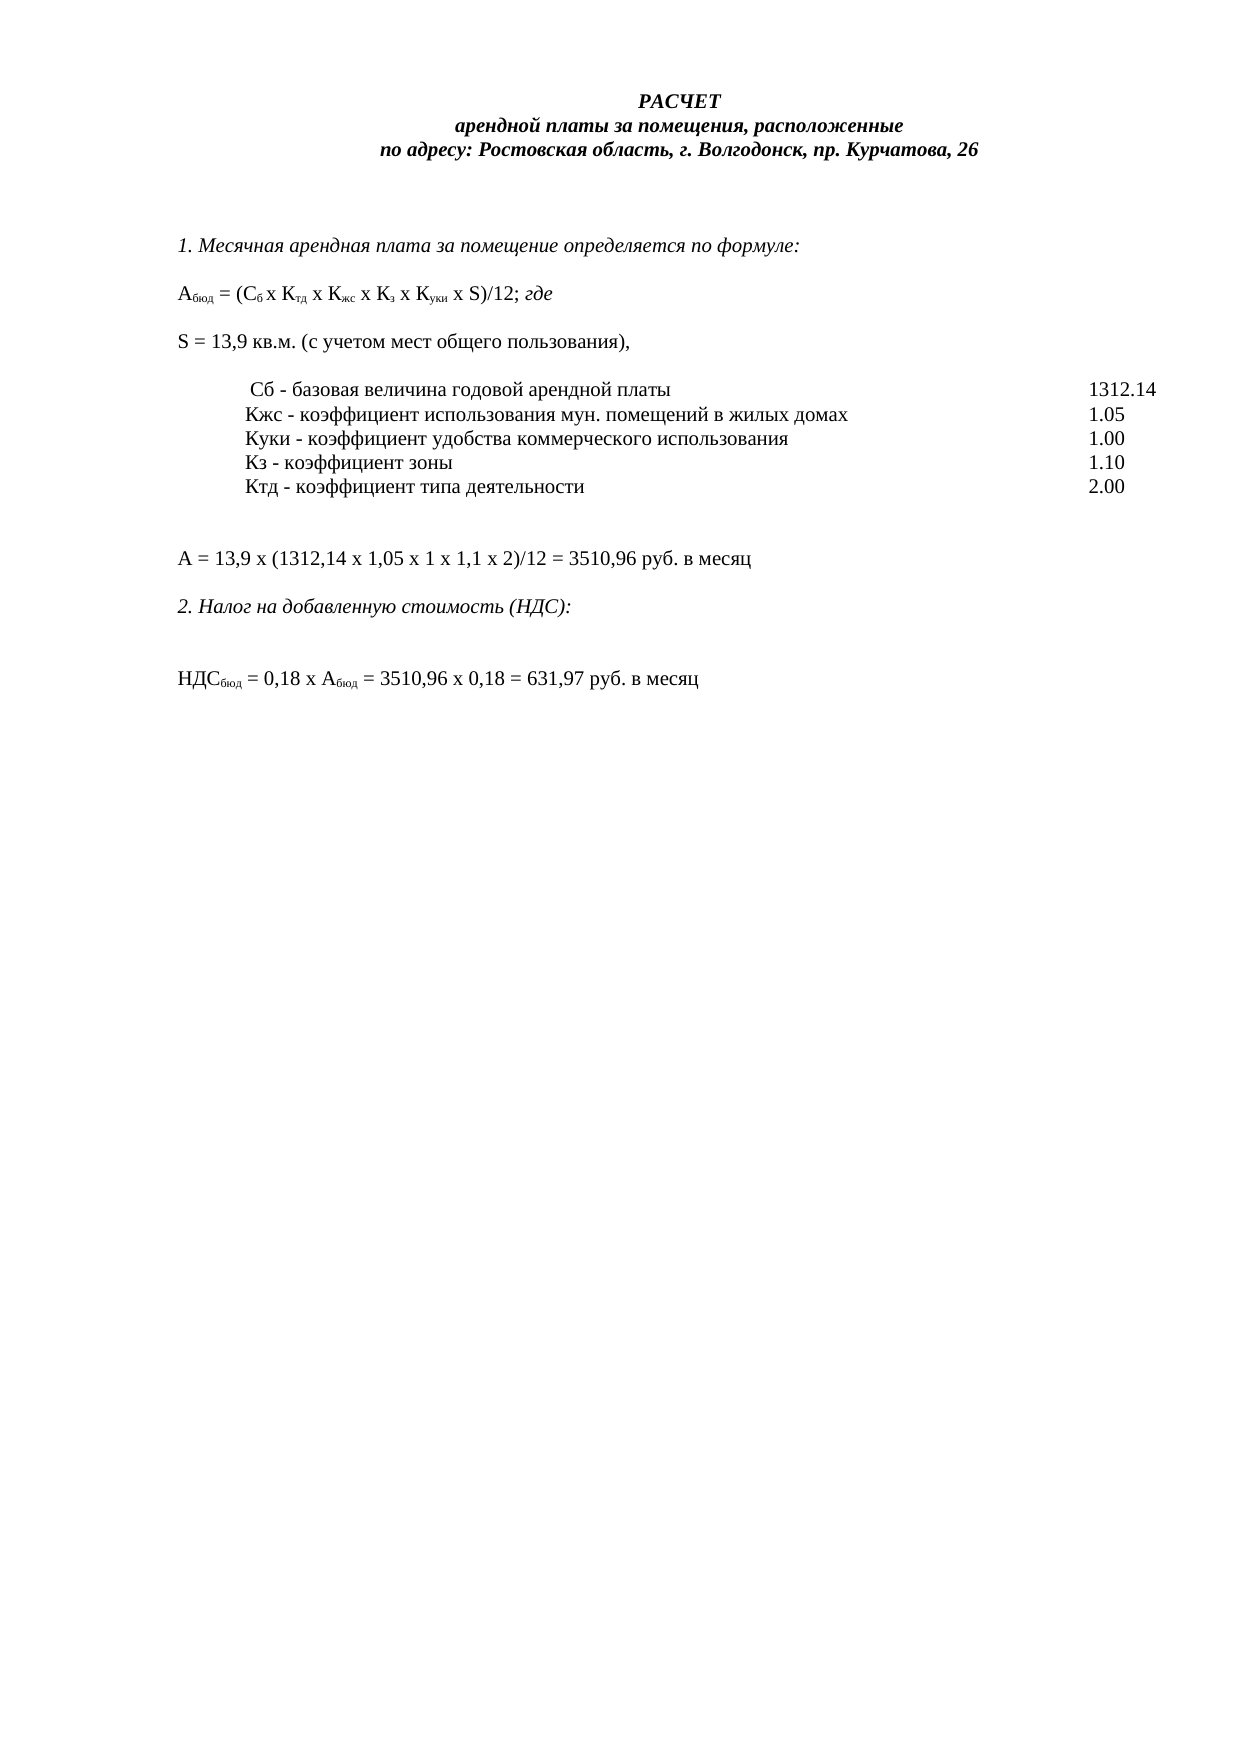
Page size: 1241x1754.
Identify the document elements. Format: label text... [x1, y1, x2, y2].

table_cell Куки - коэффициент удобства коммерческого использования [234, 426, 1077, 449]
text А = 13,9 x (1312,14 x 1,05 x 1 x 1,1 x 2)/12 = 3510,96 руб. в месяц [177, 546, 1181, 570]
table_cell 1.10 [1077, 450, 1240, 474]
text 1. Месячная арендная плата за помещение определяется по формуле: [177, 233, 1181, 257]
table_cell 1.05 [1077, 401, 1240, 426]
text 2. Налог на добавленную стоимость (НДС): [177, 594, 1181, 618]
table_cell 1.00 [1077, 426, 1240, 449]
text по адресу: Ростовская область, г. Волгодонск, пр. Курчатова, 26 [177, 137, 1181, 161]
table_cell Кжс - коэффициент использования мун. помещений в жилых домах [234, 401, 1077, 426]
table_cell Кз - коэффициент зоны [234, 450, 1077, 474]
text РАСЧЕТ [177, 89, 1181, 113]
table_cell 2.00 [1077, 474, 1240, 498]
text S = 13,9 кв.м. (с учетом мест общего пользования), [177, 329, 1181, 353]
table_header 1312.14 [1077, 378, 1240, 401]
table_header Сб - базовая величина годовой арендной платы [234, 378, 1077, 401]
table_cell Ктд - коэффициент типа деятельности [234, 474, 1077, 498]
text Абюд = (Сб x Ктд x Кжс x Кз x Куки x S)/12; где [177, 281, 1181, 305]
text НДСбюд = 0,18 x Абюд = 3510,96 x 0,18 = 631,97 руб. в месяц [177, 666, 1181, 690]
text арендной платы за помещения, расположенные [177, 113, 1181, 137]
